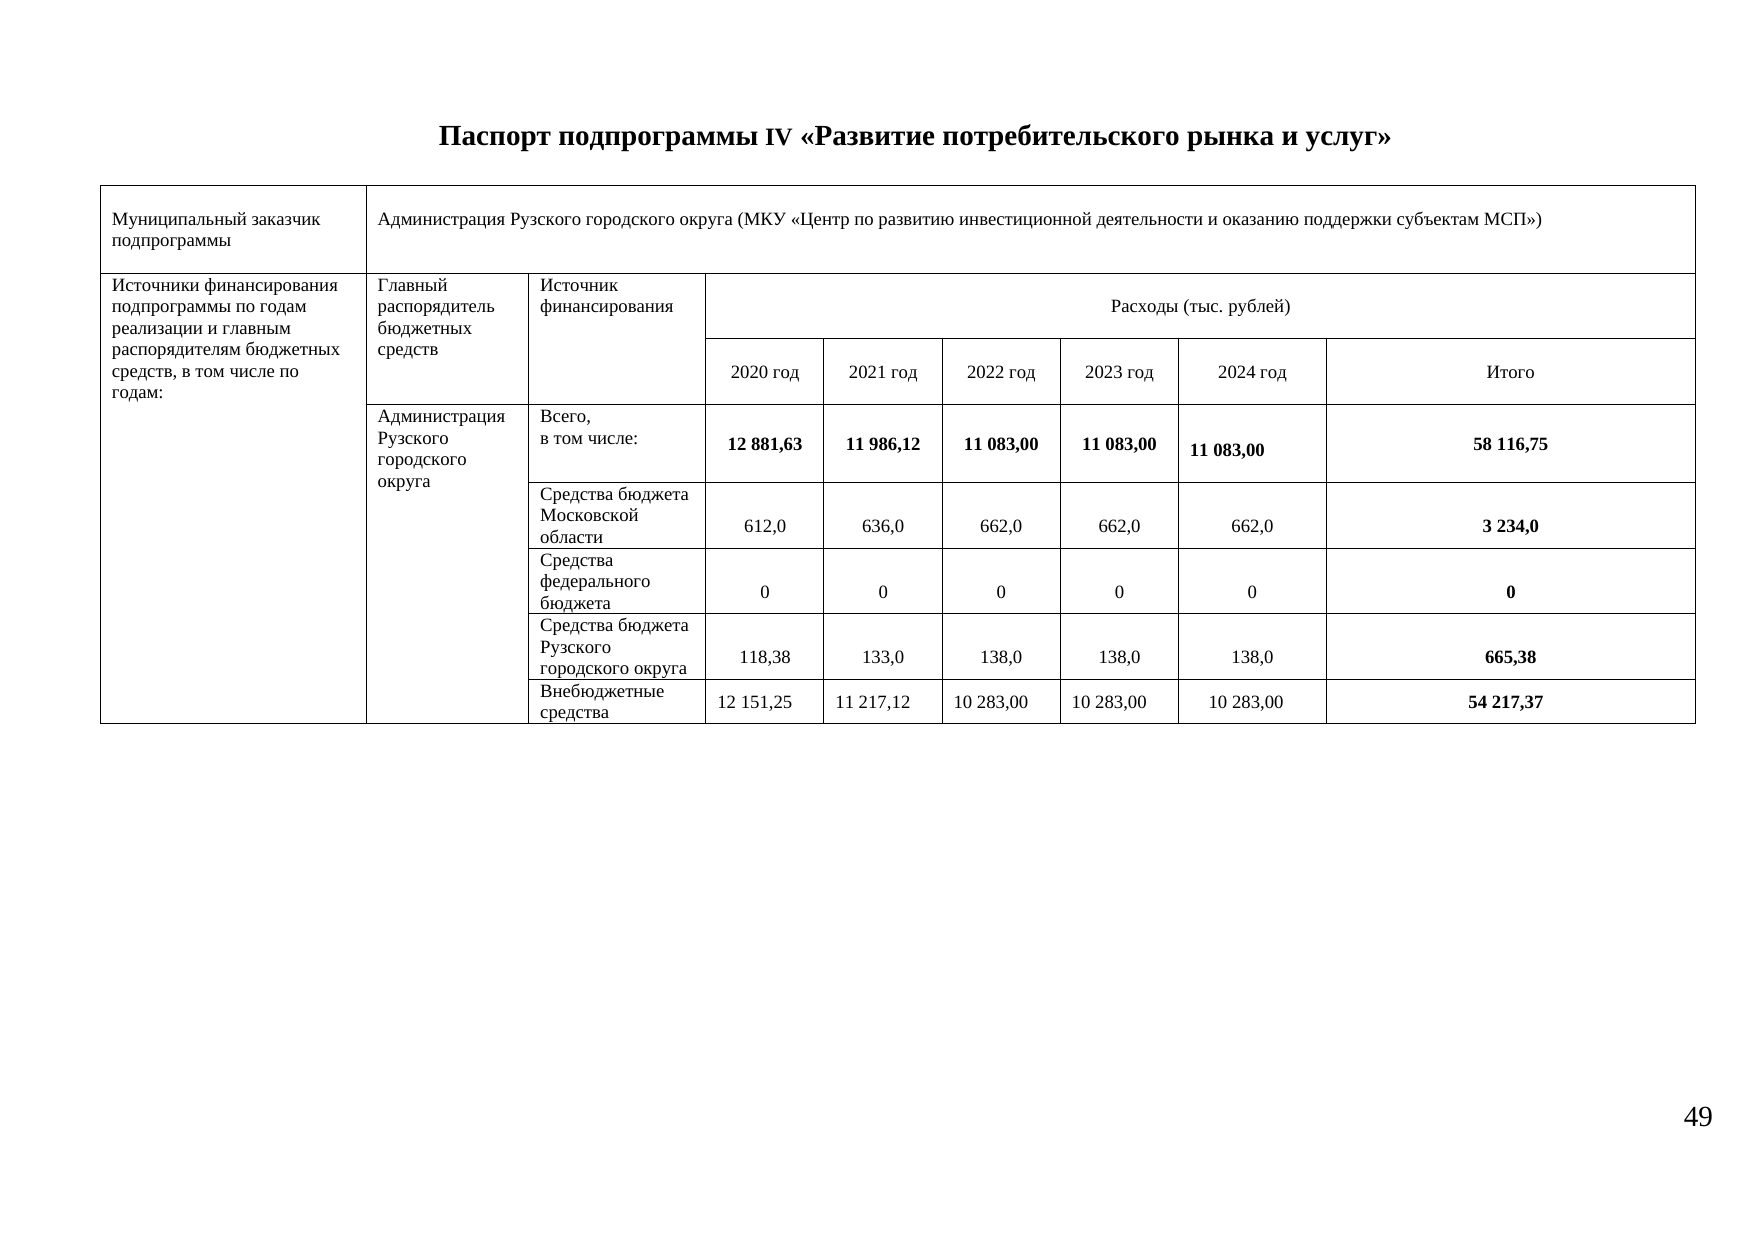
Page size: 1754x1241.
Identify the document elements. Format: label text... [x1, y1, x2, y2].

table_cell 662,0 [1179, 483, 1326, 547]
table_cell 58 116,75 [1327, 405, 1695, 482]
table_cell 11 083,00 [943, 405, 1060, 482]
table_cell Источники финансирования подпрограммы по годам реализации и главным распорядителям бюджетных средств, в том числе по годам: [101, 274, 366, 679]
table_cell 662,0 [943, 483, 1060, 547]
table_cell 0 [943, 549, 1060, 613]
table_cell Администрация Рузского городского округа [367, 405, 528, 679]
table_cell 138,0 [943, 614, 1060, 679]
table_header Администрация Рузского городского округа (МКУ «Центр по развитию инвестиционной деятельности и оказанию поддержки субъектам МСП») [367, 186, 1695, 272]
table_cell Средства бюджета Московской области [529, 483, 705, 547]
table_cell Источник финансирования [529, 274, 705, 404]
table_cell 118,38 [706, 614, 823, 679]
table_cell 0 [824, 549, 942, 613]
table_cell 133,0 [824, 614, 942, 679]
table_cell 612,0 [706, 483, 823, 547]
table_cell 0 [1327, 549, 1695, 613]
table_cell 54 217,37 [1327, 680, 1695, 723]
table_cell 11 083,00 [1179, 405, 1326, 482]
table_cell Главный распорядитель бюджетных средств [367, 274, 528, 404]
table_header Муниципальный заказчик подпрограммы [101, 186, 366, 272]
table_cell 11 217,12 [824, 680, 942, 723]
table_cell 0 [706, 549, 823, 613]
table_cell Расходы (тыс. рублей) [706, 274, 1695, 338]
table_cell 636,0 [824, 483, 942, 547]
table_cell 662,0 [1061, 483, 1178, 547]
table_cell Средства федерального бюджета [529, 549, 705, 613]
table_cell 12 881,63 [706, 405, 823, 482]
table_cell [367, 679, 528, 723]
table_cell Средства бюджета Рузского городского округа [529, 614, 705, 679]
table_cell 2024 год [1179, 339, 1326, 404]
text Паспорт подпрограммы IV «Развитие потребительского рынка и услуг» [118, 118, 1713, 152]
table_cell 138,0 [1061, 614, 1178, 679]
table_cell 2021 год [824, 339, 942, 404]
table_cell 0 [1061, 549, 1178, 613]
table_cell 0 [1179, 549, 1326, 613]
table_cell 3 234,0 [1327, 483, 1695, 547]
table_cell 11 083,00 [1061, 405, 1178, 482]
table_cell 2023 год [1061, 339, 1178, 404]
table_cell Внебюджетные средства [529, 680, 705, 723]
table_cell 11 986,12 [824, 405, 942, 482]
table_cell 10 283,00 [1061, 680, 1178, 723]
table_cell 10 283,00 [943, 680, 1060, 723]
table_cell [101, 679, 366, 723]
table_cell 2020 год [706, 339, 823, 404]
table_cell Всего, в том числе: [529, 405, 705, 482]
table_cell 665,38 [1327, 614, 1695, 679]
table_cell Итого [1327, 339, 1695, 404]
table_cell 138,0 [1179, 614, 1326, 679]
table_cell 10 283,00 [1179, 680, 1326, 723]
table_cell 2022 год [943, 339, 1060, 404]
table_cell 12 151,25 [706, 680, 823, 723]
